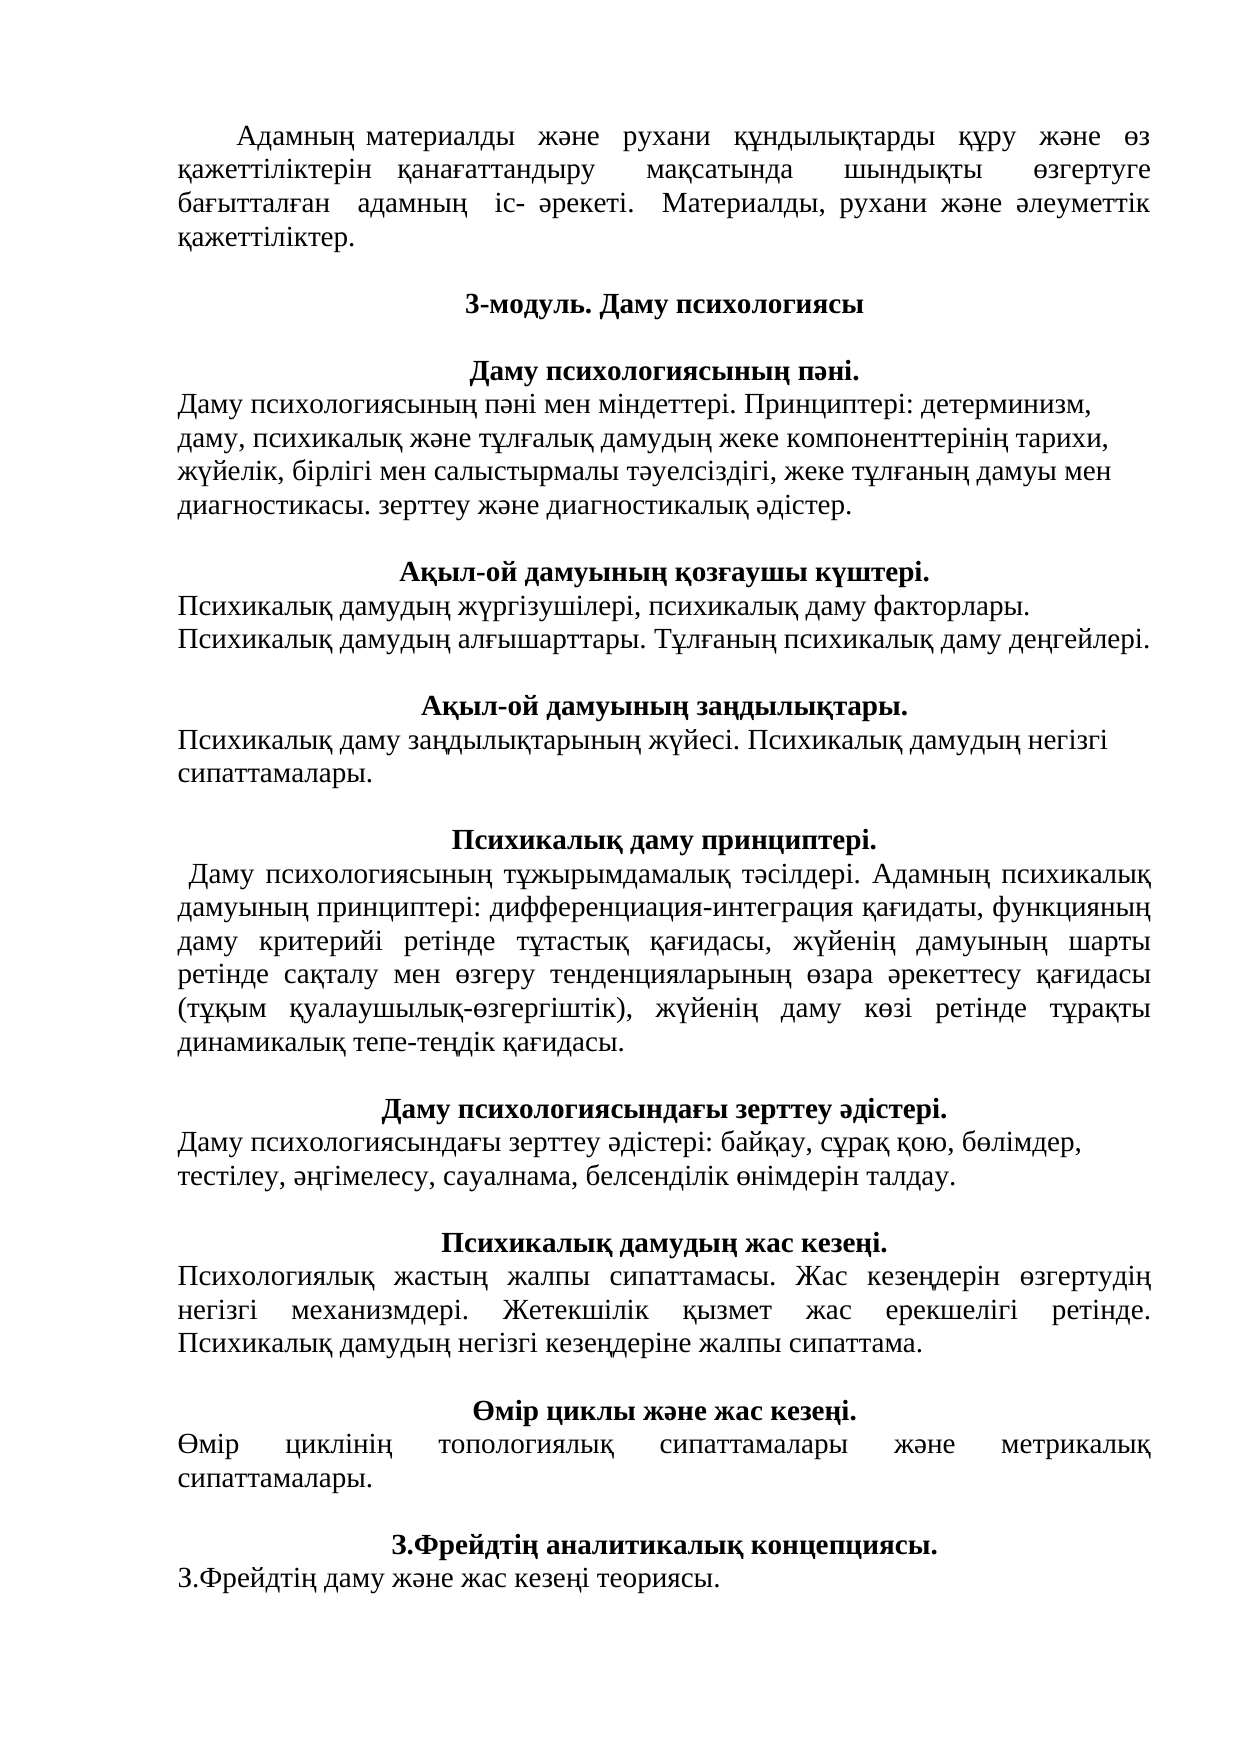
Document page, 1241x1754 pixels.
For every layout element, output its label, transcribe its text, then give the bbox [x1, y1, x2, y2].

text Психикалық дамудың жүргізушілері, психикалық даму факторлары. Психикалық дамудың алғышарттары. Тұлғаның психикалық даму деңгейлері. [177, 588, 1152, 655]
text Ақыл-ой дамуының қозғаушы күштері. [177, 554, 1152, 588]
text Психикалық дамудың жас кезеңі. [177, 1225, 1152, 1258]
text Психикалық даму принциптері. [177, 789, 1152, 856]
text З.Фрейдтің аналитикалық концепциясы. [177, 1527, 1152, 1560]
text Адамның материалды және рухани құндылықтарды құру және өз қажеттіліктерін қанағаттандыру мақсатында шындықты өзгертуге бағытталған адамның іс- әрекеті. Материалды, рухани және әлеуметтік қажеттіліктер. [177, 118, 1152, 252]
text Даму психологиясының пәні мен міндеттері. Принциптері: детерминизм, даму, психикалық және тұлғалық дамудың жеке компоненттерінің тарихи, жүйелік, бірлігі мен салыстырмалы тәуелсіздігі, жеке тұлғаның дамуы мен диагностикасы. зерттеу және диагностикалық әдістер. [177, 386, 1152, 521]
text Психологиялық жастың жалпы сипаттамасы. Жас кезеңдерін өзгертудің негізгі механизмдері. Жетекшілік қызмет жас ерекшелігі ретінде. Психикалық дамудың негізгі кезеңдеріне жалпы сипаттама. [177, 1258, 1152, 1359]
text Психикалық даму заңдылықтарының жүйесі. Психикалық дамудың негізгі сипаттамалары. [177, 722, 1152, 789]
text Ақыл-ой дамуының заңдылықтары. [177, 688, 1152, 722]
text Даму психологиясының пәні. [177, 353, 1152, 386]
text Өмір циклы және жас кезеңі. [177, 1393, 1152, 1426]
text Даму психологиясындағы зерттеу әдістері: байқау, сұрақ қою, бөлімдер, тестілеу, әңгімелесу, сауалнама, белсенділік өнімдерін талдау. [177, 1124, 1152, 1191]
text З.Фрейдтің даму және жас кезеңі теориясы. [177, 1560, 1152, 1594]
text 3-модуль. Даму психологиясы [177, 286, 1152, 319]
text Даму психологиясындағы зерттеу әдістері. [177, 1091, 1152, 1124]
text Өмір циклінің топологиялық сипаттамалары және метрикалық сипаттамалары. [177, 1426, 1152, 1493]
text Даму психологиясының тұжырымдамалық тәсілдері. Адамның психикалық дамуының принциптері: дифференциация-интеграция қағидаты, функцияның даму критерийі ретінде тұтастық қағидасы, жүйенің дамуының шарты ретінде сақталу мен өзгеру тенденцияларының өзара әрекеттесу қағидасы (тұқым қуалаушылық-өзгергіштік), жүйенің даму көзі ретінде тұрақты динамикалық тепе-теңдік қағидасы. [177, 856, 1152, 1057]
